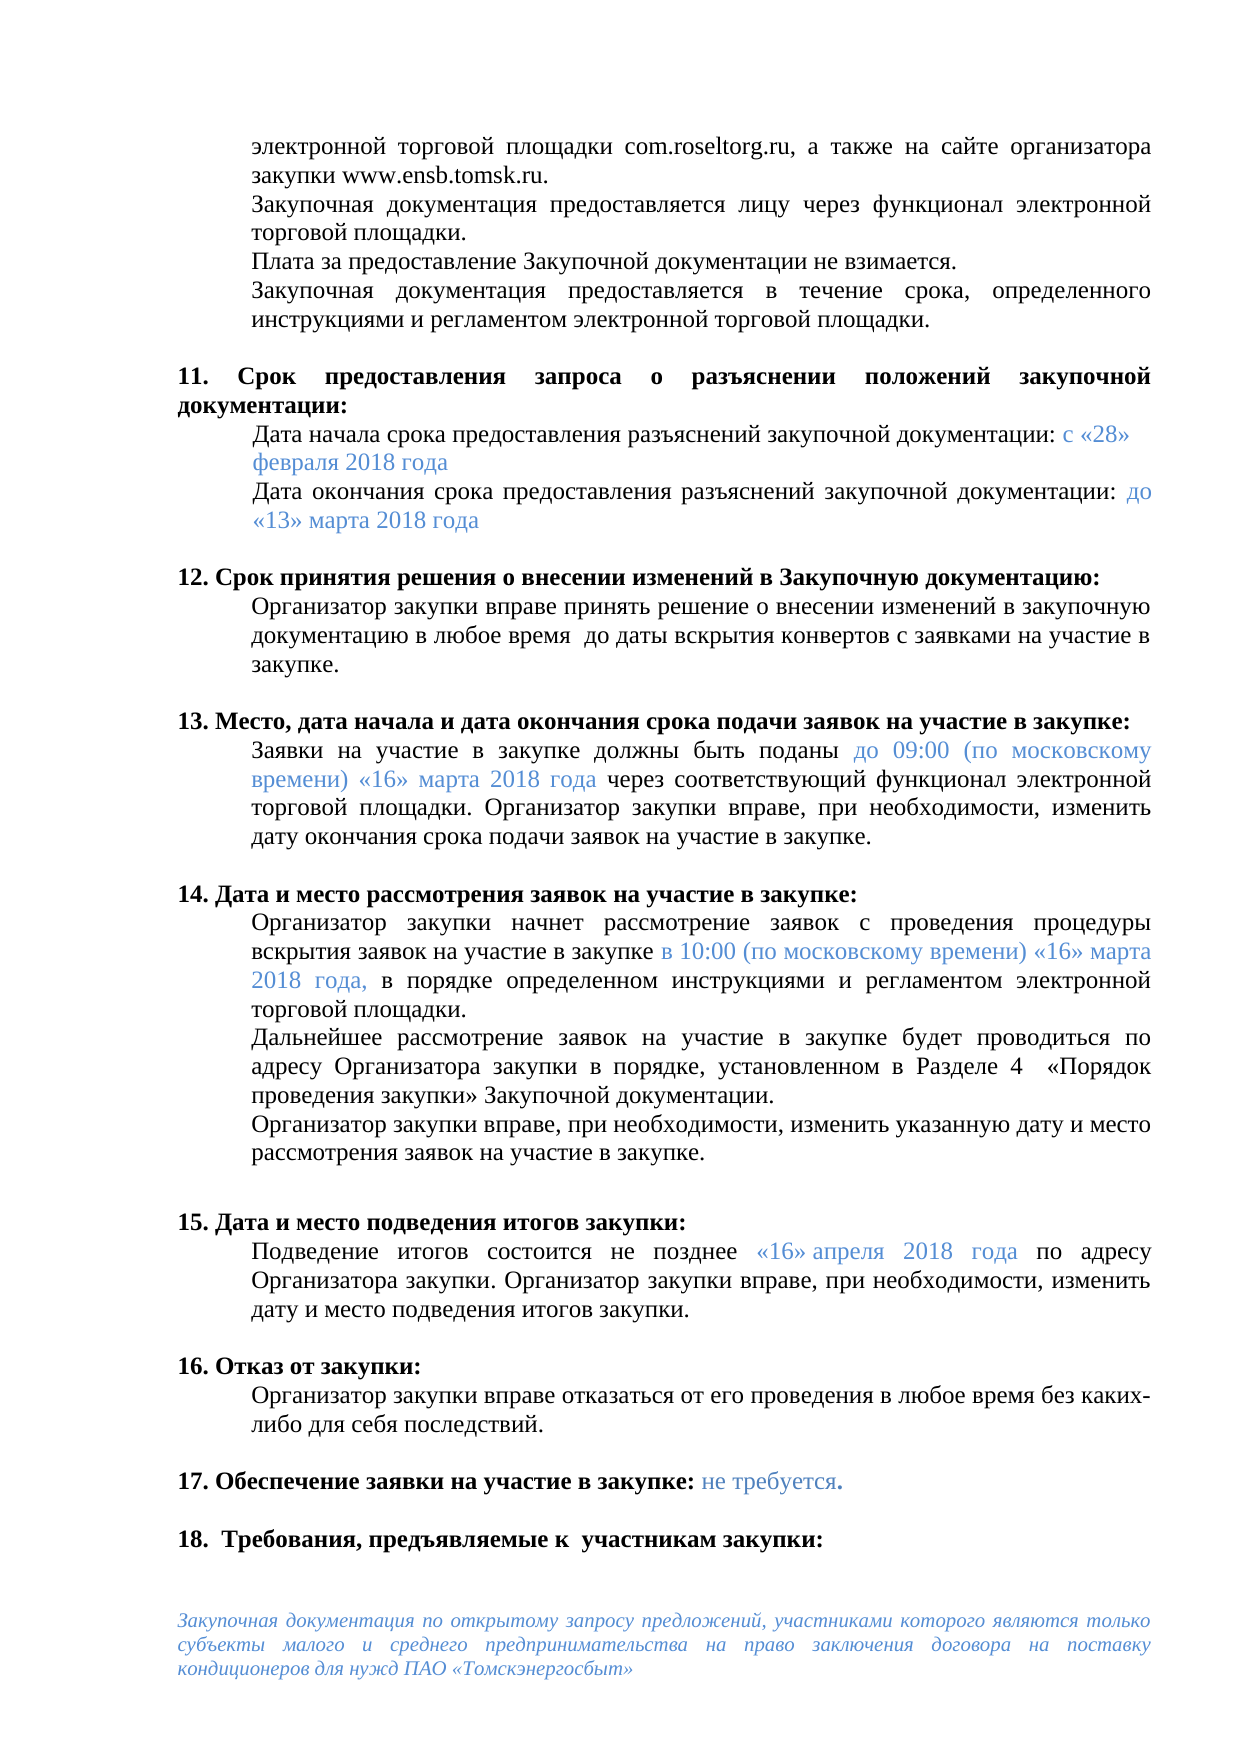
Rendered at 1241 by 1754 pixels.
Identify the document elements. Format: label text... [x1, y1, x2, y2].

text 13. Место, дата начала и дата окончания срока подачи заявок на участие в закупке: [177, 706, 1152, 735]
text 11. Срок предоставления запроса о разъяснении положений закупочной документации: [177, 361, 1152, 419]
text Организатор закупки вправе отказаться от его проведения в любое время без каких-либо для себя последствий. [251, 1380, 1152, 1437]
text Организатор закупки вправе, при необходимости, изменить указанную дату и место рассмотрения заявок на участие в закупке. [251, 1109, 1152, 1166]
list Организатор закупки начнет рассмотрение заявок с проведения процедуры вскрытия заявок на участие в закупке в 10:00 (по московскому времени) «16» марта 2018 года, в порядке определенном инструкциями и регламентом электронной торговой площадки. [251, 907, 1152, 1022]
text 15. Дата и место подведения итогов закупки: [177, 1207, 1152, 1236]
text Закупочная документация предоставляется лицу через функционал электронной торговой площадки. [251, 189, 1152, 246]
text Подведение итогов состоится не позднее «16» апреля 2018 года по адресу Организатора закупки. Организатор закупки вправе, при необходимости, изменить дату и место подведения итогов закупки. [251, 1236, 1152, 1322]
text Дата начала срока предоставления разъяснений закупочной документации: с «28» февраля 2018 года [252, 419, 1152, 476]
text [251, 131, 1152, 189]
text Организатор закупки вправе принять решение о внесении изменений в закупочную документацию в любое время до даты вскрытия конвертов с заявками на участие в закупке. [251, 591, 1152, 677]
text Заявки на участие в закупке должны быть поданы до 09:00 (по московскому времени) «16» марта 2018 года через соответствующий функционал электронной торговой площадки. Организатор закупки вправе, при необходимости, изменить дату окончания срока подачи заявок на участие в закупке. [251, 735, 1152, 850]
text Плата за предоставление Закупочной документации не взимается. [251, 246, 1152, 275]
text 14. Дата и место рассмотрения заявок на участие в закупке: [177, 879, 1152, 907]
text 12. Срок принятия решения о внесении изменений в Закупочную документацию: [177, 562, 1152, 591]
text 18. Требования, предъявляемые к участникам закупки: [177, 1524, 1152, 1552]
list Дальнейшее рассмотрение заявок на участие в закупке будет проводиться по адресу Организатора закупки в порядке, установленном в Разделе 4 «Порядок проведения закупки» Закупочной документации. [251, 1022, 1152, 1109]
text 17. Обеспечение заявки на участие в закупке: не требуется. [177, 1466, 1152, 1495]
list Дата окончания срока предоставления разъяснений закупочной документации: до «13» марта 2018 года [252, 476, 1152, 534]
text 16. Отказ от закупки: [177, 1351, 1152, 1380]
text Закупочная документация предоставляется в течение срока, определенного инструкциями и регламентом электронной торговой площадки. [251, 275, 1152, 332]
